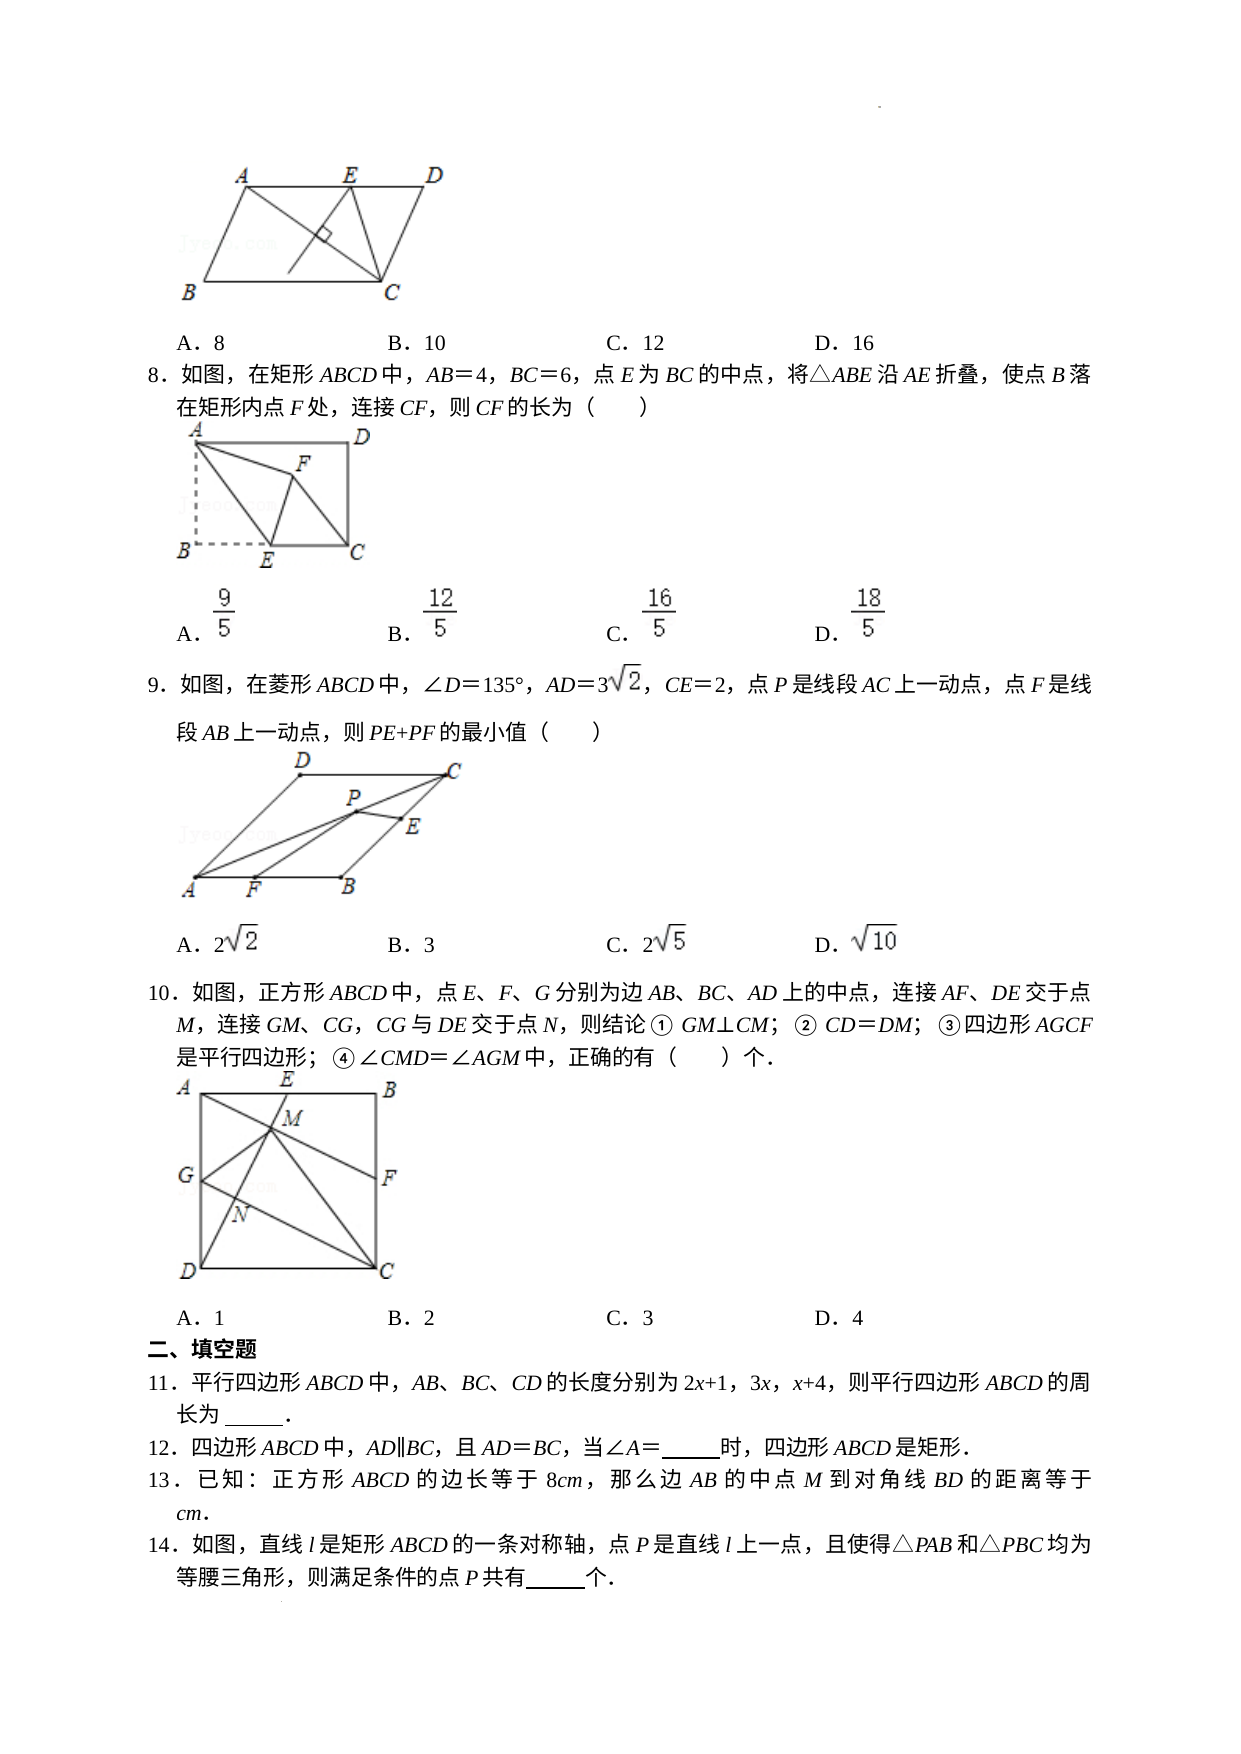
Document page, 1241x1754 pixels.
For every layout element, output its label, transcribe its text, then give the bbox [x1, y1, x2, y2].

picture [642, 584, 676, 640]
picture [176, 161, 448, 305]
text 8．如图，在矩形ABCD中，AB＝4，BC＝6，点E为BC的中点，将△ABE沿AE折叠，使点B落在矩形内点F处，连接CF，则CF的长为（ ） [148, 357, 1093, 422]
picture [224, 924, 260, 953]
text A． B． C． D． [148, 584, 1093, 649]
text A．8 B．10 C．12 D．16 [148, 324, 1093, 357]
text 二、填空题 [148, 1332, 1093, 1364]
picture [851, 924, 899, 953]
text A．1 B．2 C．3 D．4 [148, 1299, 1093, 1332]
text 10．如图，正方形ABCD中，点E、F、G分别为边AB、BC、AD上的中点，连接AF、DE交于点M，连接GM、CG，CG与DE交于点N，则结论①GM⊥CM；②CD＝DM；③四边形AGCF是平行四边形；④∠CMD＝∠AGM中，正确的有（ ）个． [148, 974, 1093, 1072]
picture [176, 746, 467, 902]
picture [213, 584, 235, 640]
text 13．已知：正方形ABCD的边长等于8cm，那么边AB的中点M到对角线BD的距离等于 cm． [148, 1462, 1093, 1527]
text 9．如图，在菱形ABCD中，∠D＝135°，AD＝3，CE＝2，点P是线段AC上一动点，点F是线段AB上一动点，则PE+PF的最小值（ ） [148, 649, 1093, 747]
text A．2 B．3 C．2 D． [148, 909, 1093, 974]
picture [176, 421, 370, 568]
picture [608, 664, 643, 693]
text 12．四边形ABCD中，AD∥BC，且AD＝BC，当∠A＝ 时，四边形ABCD是矩形． [148, 1429, 1093, 1462]
text 11．平行四边形ABCD中，AB、BC、CD的长度分别为2x+1，3x，x+4，则平行四边形ABCD的周长为 ． [148, 1364, 1093, 1429]
picture [423, 584, 457, 640]
picture [653, 924, 688, 953]
text 14．如图，直线l是矩形ABCD的一条对称轴，点P是直线l上一点，且使得△PAB和△PBC均为等腰三角形，则满足条件的点P共有 个． [148, 1527, 1093, 1592]
picture [851, 584, 885, 640]
picture [176, 1071, 398, 1279]
